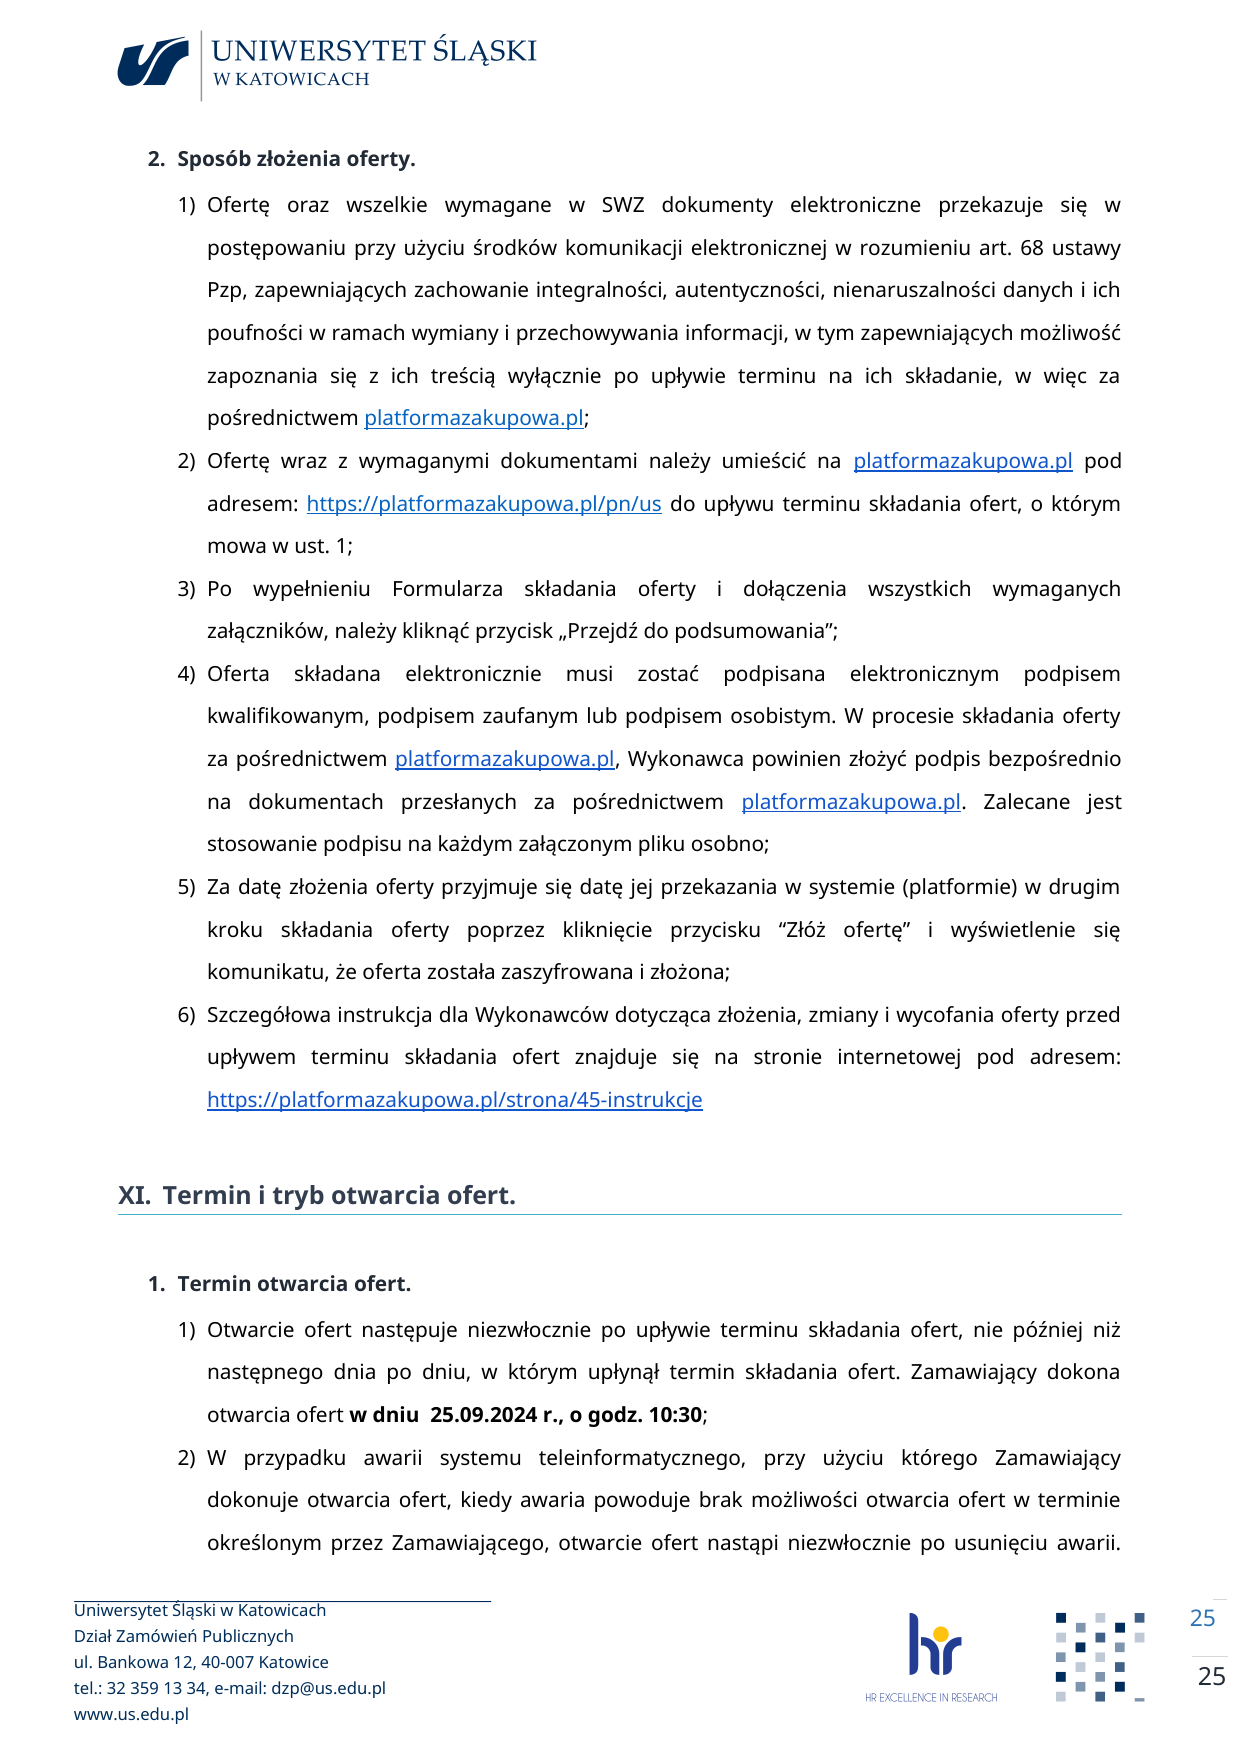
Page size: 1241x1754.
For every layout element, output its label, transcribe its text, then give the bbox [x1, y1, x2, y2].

subtitle Szczegółowa instrukcja dla Wykonawców dotycząca złożenia, zmiany i wycofania oferty przed upływem terminu składania ofert znajduje się na stronie internetowej pod adresem: https://platformazakupowa.pl/strona/45-instrukcje [177, 1000, 1122, 1113]
subtitle Sposób złożenia oferty. [148, 144, 1122, 173]
subtitle Otwarcie ofert następuje niezwłocznie po upływie terminu składania ofert, nie później niż następnego dnia po dniu, w którym upłynął termin składania ofert. Zamawiający dokona otwarcia ofert w dniu 25.09.2024 r., o godz. 10:30; [177, 1315, 1122, 1428]
picture [0, 0, 1240, 137]
subtitle Ofertę oraz wszelkie wymagane w SWZ dokumenty elektroniczne przekazuje się w postępowaniu przy użyciu środków komunikacji elektronicznej w rozumieniu art. 68 ustawy Pzp, zapewniających zachowanie integralności, autentyczności, nienaruszalności danych i ich poufności w ramach wymiany i przechowywania informacji, w tym zapewniających możliwość zapoznania się z ich treścią wyłącznie po upływie terminu na ich składanie, w więc za pośrednictwem platformazakupowa.pl; [177, 190, 1122, 432]
subtitle Oferta składana elektronicznie musi zostać podpisana elektronicznym podpisem kwalifikowanym, podpisem zaufanym lub podpisem osobistym. W procesie składania oferty za pośrednictwem platformazakupowa.pl, Wykonawca powinien złożyć podpis bezpośrednio na dokumentach przesłanych za pośrednictwem platformazakupowa.pl. Zalecane jest stosowanie podpisu na każdym załączonym pliku osobno; [177, 659, 1122, 858]
picture [797, 1485, 1174, 1731]
subtitle Termin otwarcia ofert. [148, 1269, 1122, 1297]
picture [0, 1592, 492, 1610]
subtitle Termin i tryb otwarcia ofert. [118, 1178, 1122, 1214]
subtitle Za datę złożenia oferty przyjmuje się datę jej przekazania w systemie (platformie) w drugim kroku składania oferty poprzez kliknięcie przycisku “Złóż ofertę” i wyświetlenie się komunikatu, że oferta została zaszyfrowana i złożona; [177, 872, 1122, 986]
subtitle Ofertę wraz z wymaganymi dokumentami należy umieścić na platformazakupowa.pl pod adresem: https://platformazakupowa.pl/pn/us do upływu terminu składania ofert, o którym mowa w ust. 1; [177, 446, 1122, 560]
subtitle Po wypełnieniu Formularza składania oferty i dołączenia wszystkich wymaganych załączników, należy kliknąć przycisk „Przejdź do podsumowania”; [177, 574, 1122, 645]
